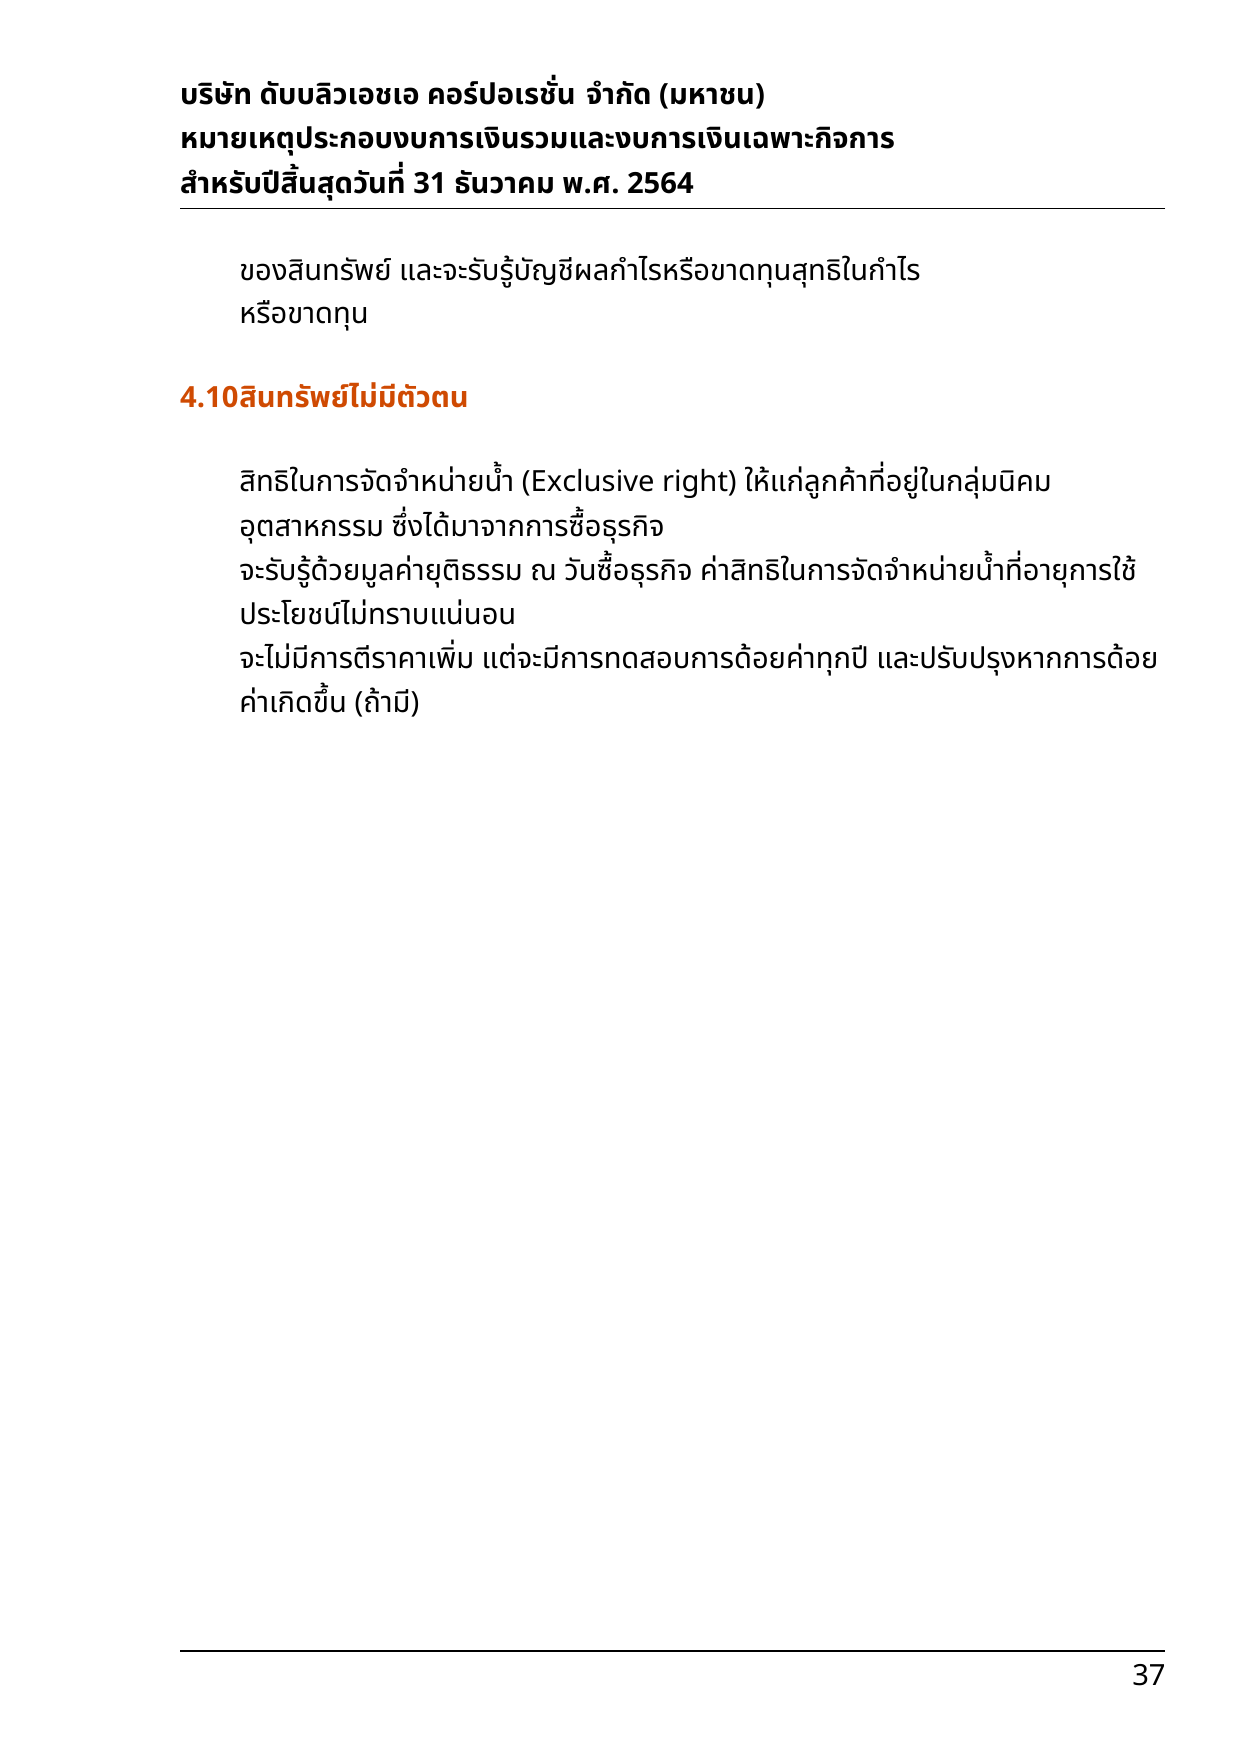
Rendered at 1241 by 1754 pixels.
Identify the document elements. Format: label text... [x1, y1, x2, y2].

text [239, 249, 1165, 337]
list 4.10 สินทรัพย์ไม่มีตัวตน [180, 377, 1165, 421]
text สิทธิในการจัดจำหน่ายน้ำ (Exclusive right) ให้แก่ลูกค้าที่อยู่ในกลุ่มนิคมอุตสาหกรรม ซึ่งได้มาจากการซื้อธุรกิจ จะรับรู้ด้วยมูลค่ายุติธรรม ณ วันซื้อธุรกิจ ค่าสิทธิในการจัดจำหน่ายน้ำที่อายุการใช้ประโยชน์ไม่ทราบแน่นอน จะไม่มีการตีราคาเพิ่ม แต่จะมีการทดสอบการด้อยค่าทุกปี และปรับปรุงหากการด้อยค่าเกิดขึ้น (ถ้ามี) [239, 461, 1165, 726]
